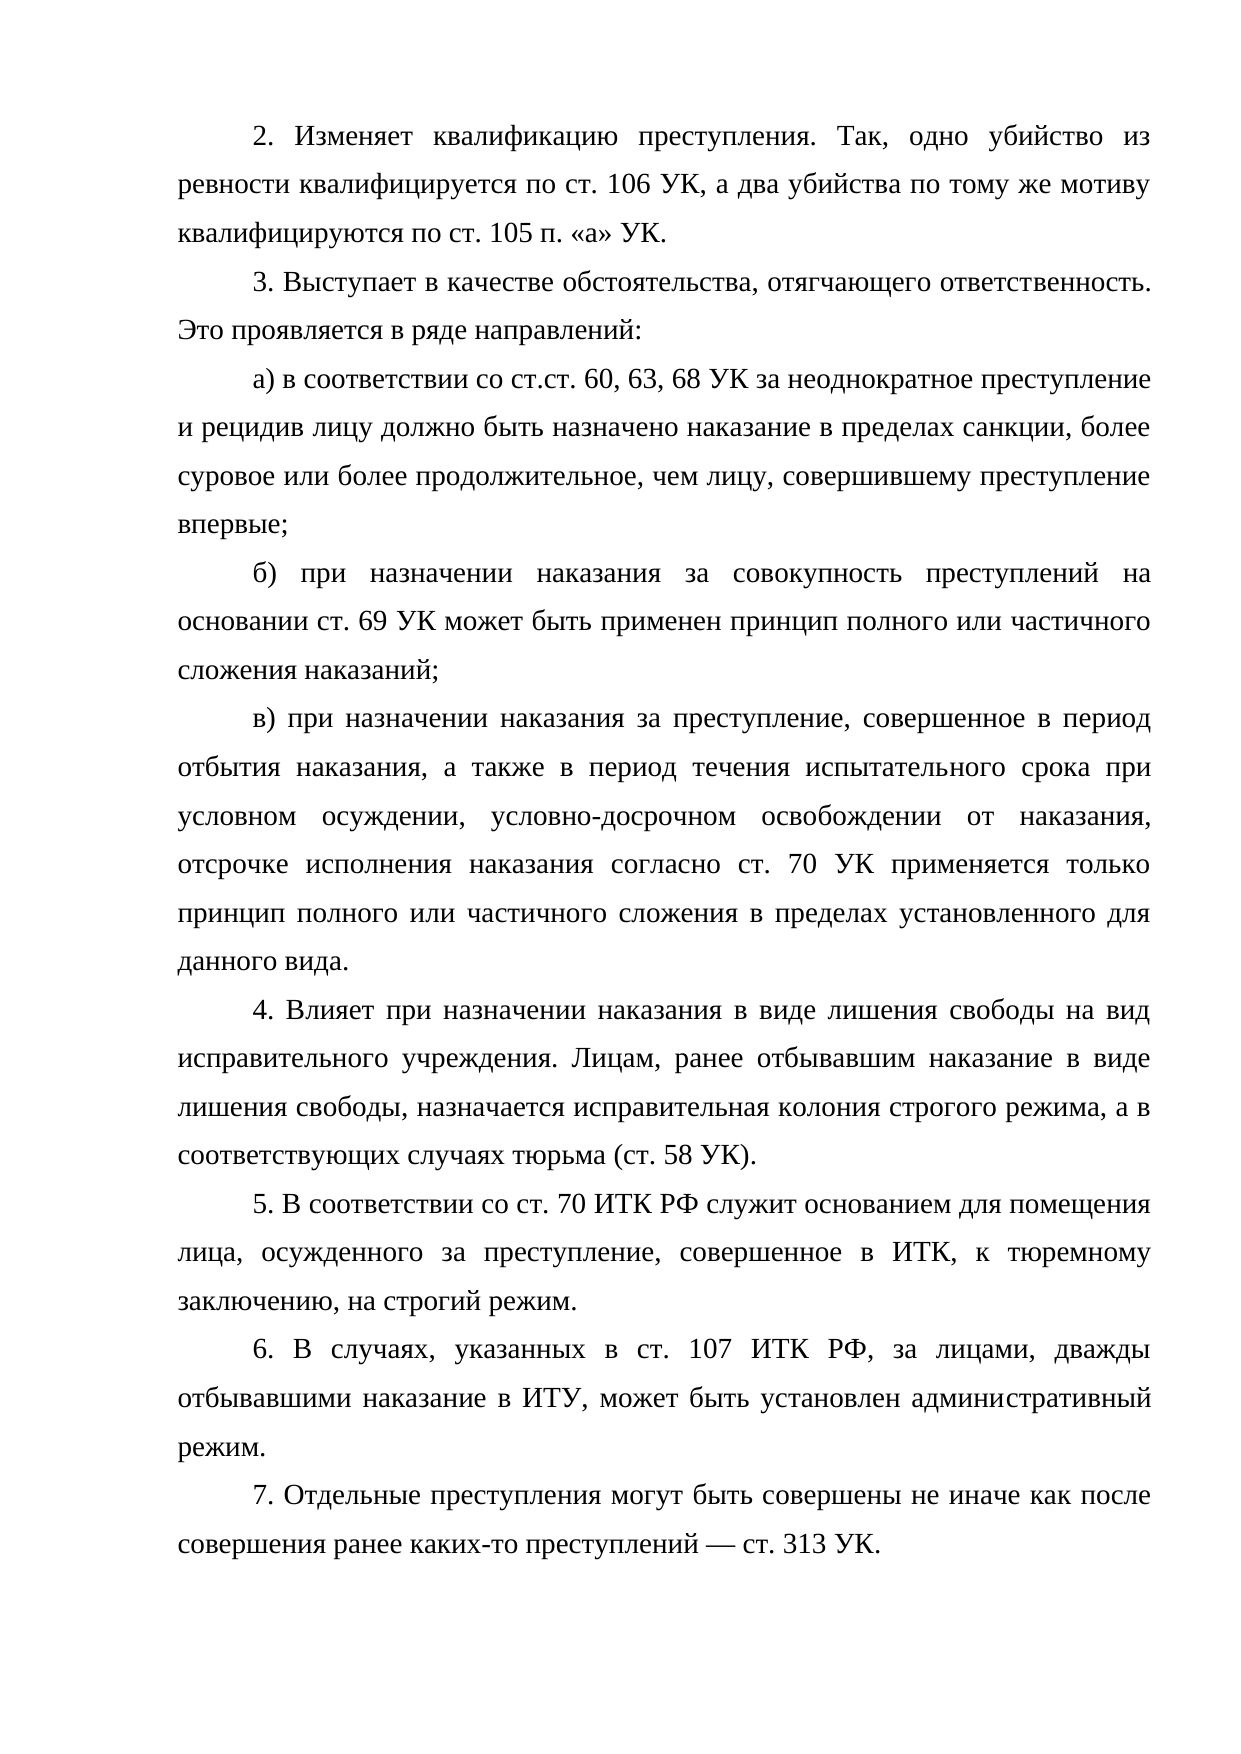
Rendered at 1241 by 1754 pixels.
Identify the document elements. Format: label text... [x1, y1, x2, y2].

text 5. В соответствии со ст. 70 ИТК РФ служит основанием для помещения лица, осужденного за преступление, совершенное в ИТК, к тюремному заключению, на строгий режим. [177, 1186, 1152, 1317]
text 3. Выступает в качестве обстоятельства, отягчающего ответственность. Это проявляется в ряде направлений: [177, 264, 1152, 346]
text б) при назначении наказания за совокупность преступлений на основании ст. 69 УК может быть применен принцип полного или частичного сложения наказаний; [177, 555, 1152, 686]
text а) в соответствии со ст.ст. 60, 63, 68 УК за неоднократное преступление и рецидив лицу должно быть назначено наказание в пределах санкции, более суровое или более продолжительное, чем лицу, совершившему преступление впервые; [177, 361, 1152, 540]
text 4. Влияет при назначении наказания в виде лишения свободы на вид исправительного учреждения. Лицам, ранее отбывавшим наказание в виде лишения свободы, назначается исправительная колония строгого режима, а в соответствующих случаях тюрьма (ст. 58 УК). [177, 992, 1152, 1171]
text 2. Изменяет квалификацию преступления. Так, одно убийство из ревности квалифицируется по ст. 106 УК, а два убийства по тому же мотиву квалифицируются по ст. 105 п. «а» УК. [177, 118, 1152, 249]
text в) при назначении наказания за преступление, совершенное в период отбытия наказания, а также в период течения испытательного срока при условном осуждении, условно-досрочном освобождении от наказания, отсрочке исполнения наказания согласно ст. 70 УК применяется только принцип полного или частичного сложения в пределах установленного для данного вида. [177, 701, 1152, 977]
text 7. Отдельные преступления могут быть совершены не иначе как после совершения ранее каких-то преступлений — ст. 313 УК. [177, 1477, 1152, 1559]
text 6. В случаях, указанных в ст. 107 ИТК РФ, за лицами, дважды отбывавшими наказание в ИТУ, может быть установлен административный режим. [177, 1332, 1152, 1462]
